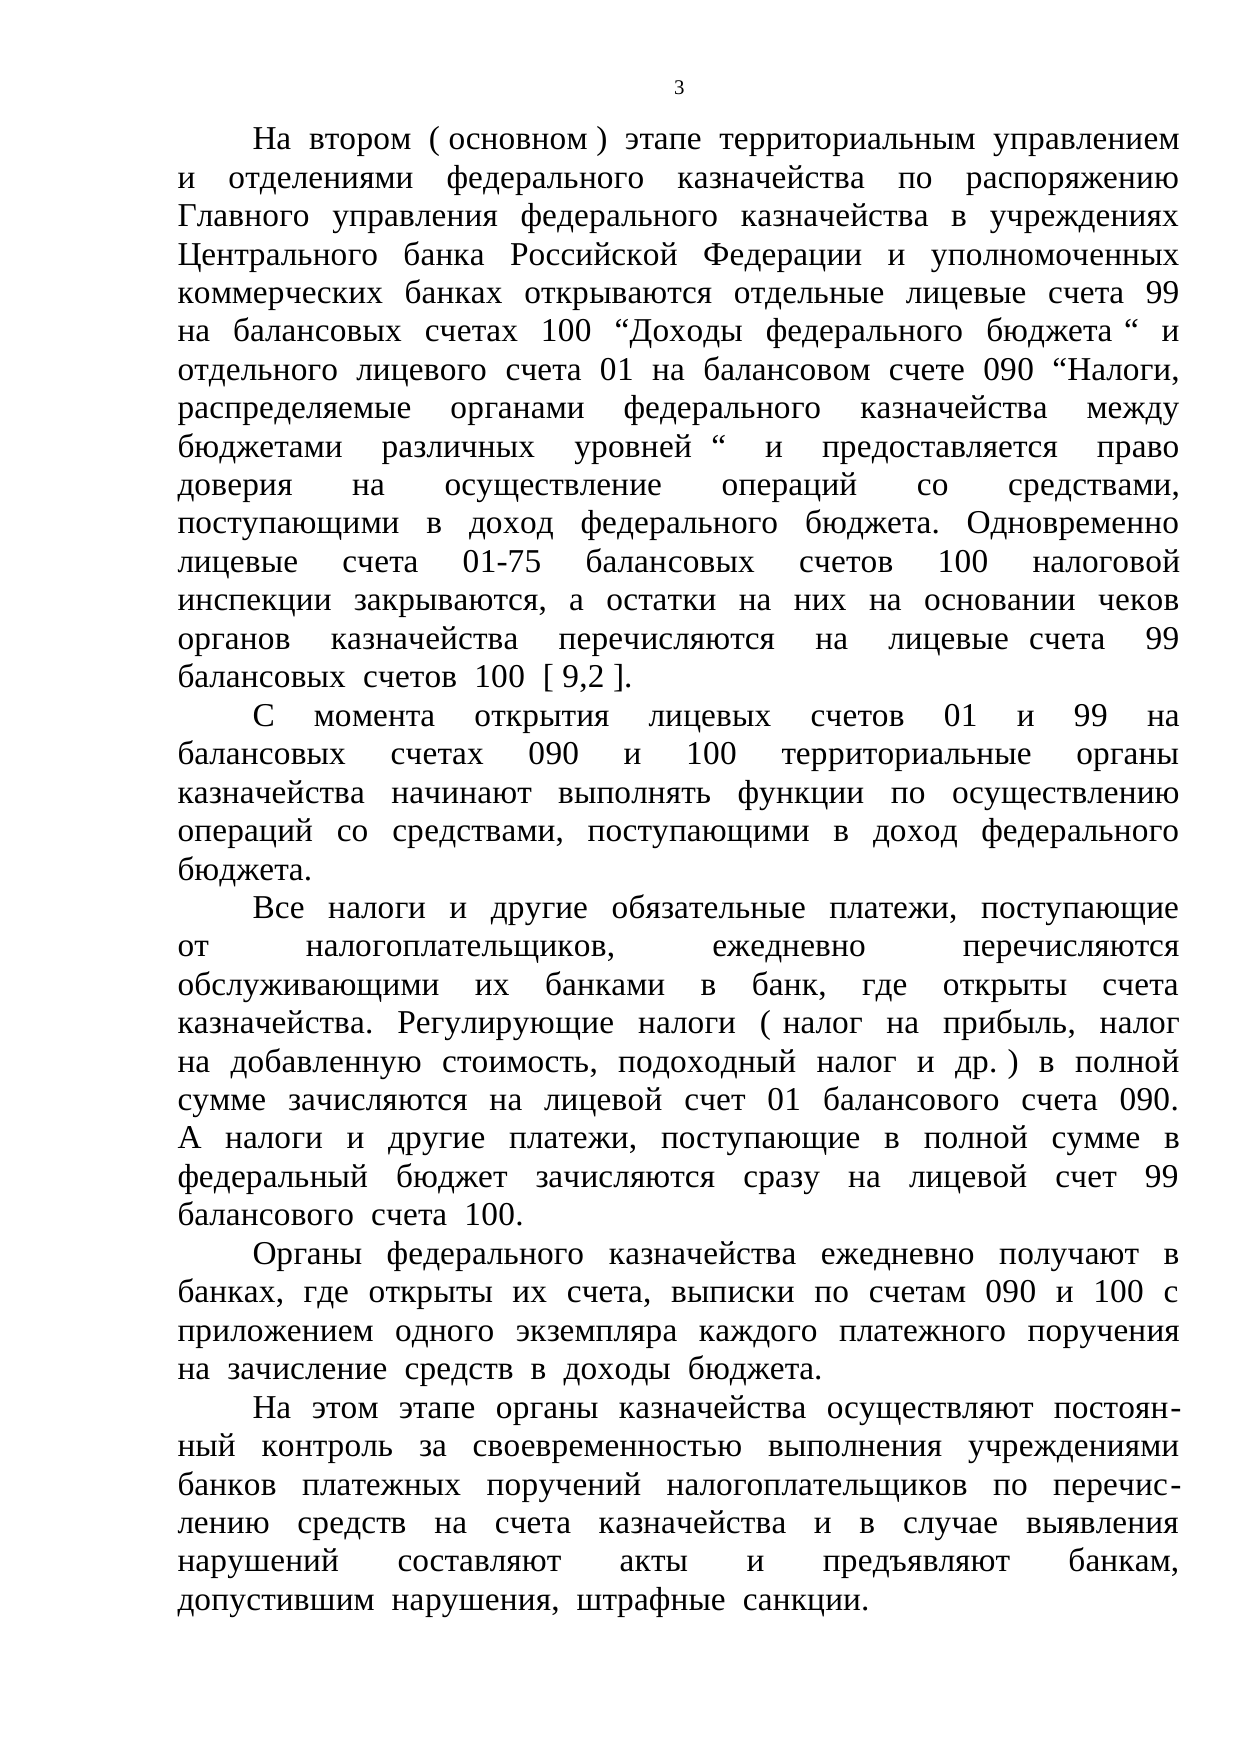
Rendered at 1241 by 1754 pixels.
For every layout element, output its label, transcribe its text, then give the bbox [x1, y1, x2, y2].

text Органы федерального казначейства ежедневно получают в банках, где открыты их счета, выписки по счетам 090 и 100 с приложением одного экземпляра каждого платежного поручения на зачисление средств в доходы бюджета. [177, 1233, 1181, 1387]
text На втором ( основном ) этапе территориальным управлением и отделениями федерального казначейства по распоряжению Главного управления федерального казначейства в учреждениях Центрального банка Российской Федерации и уполномоченных коммерческих банках открываются отдельные лицевые счета 99 на балансовых счетах 100 “Доходы федерального бюджета “ и отдельного лицевого счета 01 на балансовом счете 090 “Налоги, распределяемые органами федерального казначейства между бюджетами различных уровней “ и предоставляется право доверия на осуществление операций со средствами, поступающими в доход федерального бюджета. Одновременно лицевые счета 01-75 балансовых счетов 100 налоговой инспекции закрываются, а остатки на них на основании чеков органов казначейства перечисляются на лицевые счета 99 балансовых счетов 100 [ 9,2 ]. [177, 118, 1181, 695]
text Все налоги и другие обязательные платежи, поступающие от налогоплательщиков, ежедневно перечисляются обслуживающими их банками в банк, где открыты счета казначейства. Регулирующие налоги ( налог на прибыль, налог на добавленную стоимость, подоходный налог и др. ) в полной сумме зачисляются на лицевой счет 01 балансового счета 090. А налоги и другие платежи, поступающие в полной сумме в федеральный бюджет зачисляются сразу на лицевой счет 99 балансового счета 100. [177, 887, 1181, 1233]
text С момента открытия лицевых счетов 01 и 99 на балансовых счетах 090 и 100 территориальные органы казначейства начинают выполнять функции по осуществлению операций со средствами, поступающими в доход федерального бюджета. [177, 695, 1181, 887]
text На этом этапе органы казначейства осуществляют постоянный контроль за своевременностью выполнения учреждениями банков платежных поручений налогоплательщиков по перечислению средств на счета казначейства и в случае выявления нарушений составляют акты и предъявляют банкам, допустившим нарушения, штрафные санкции. [177, 1387, 1181, 1617]
